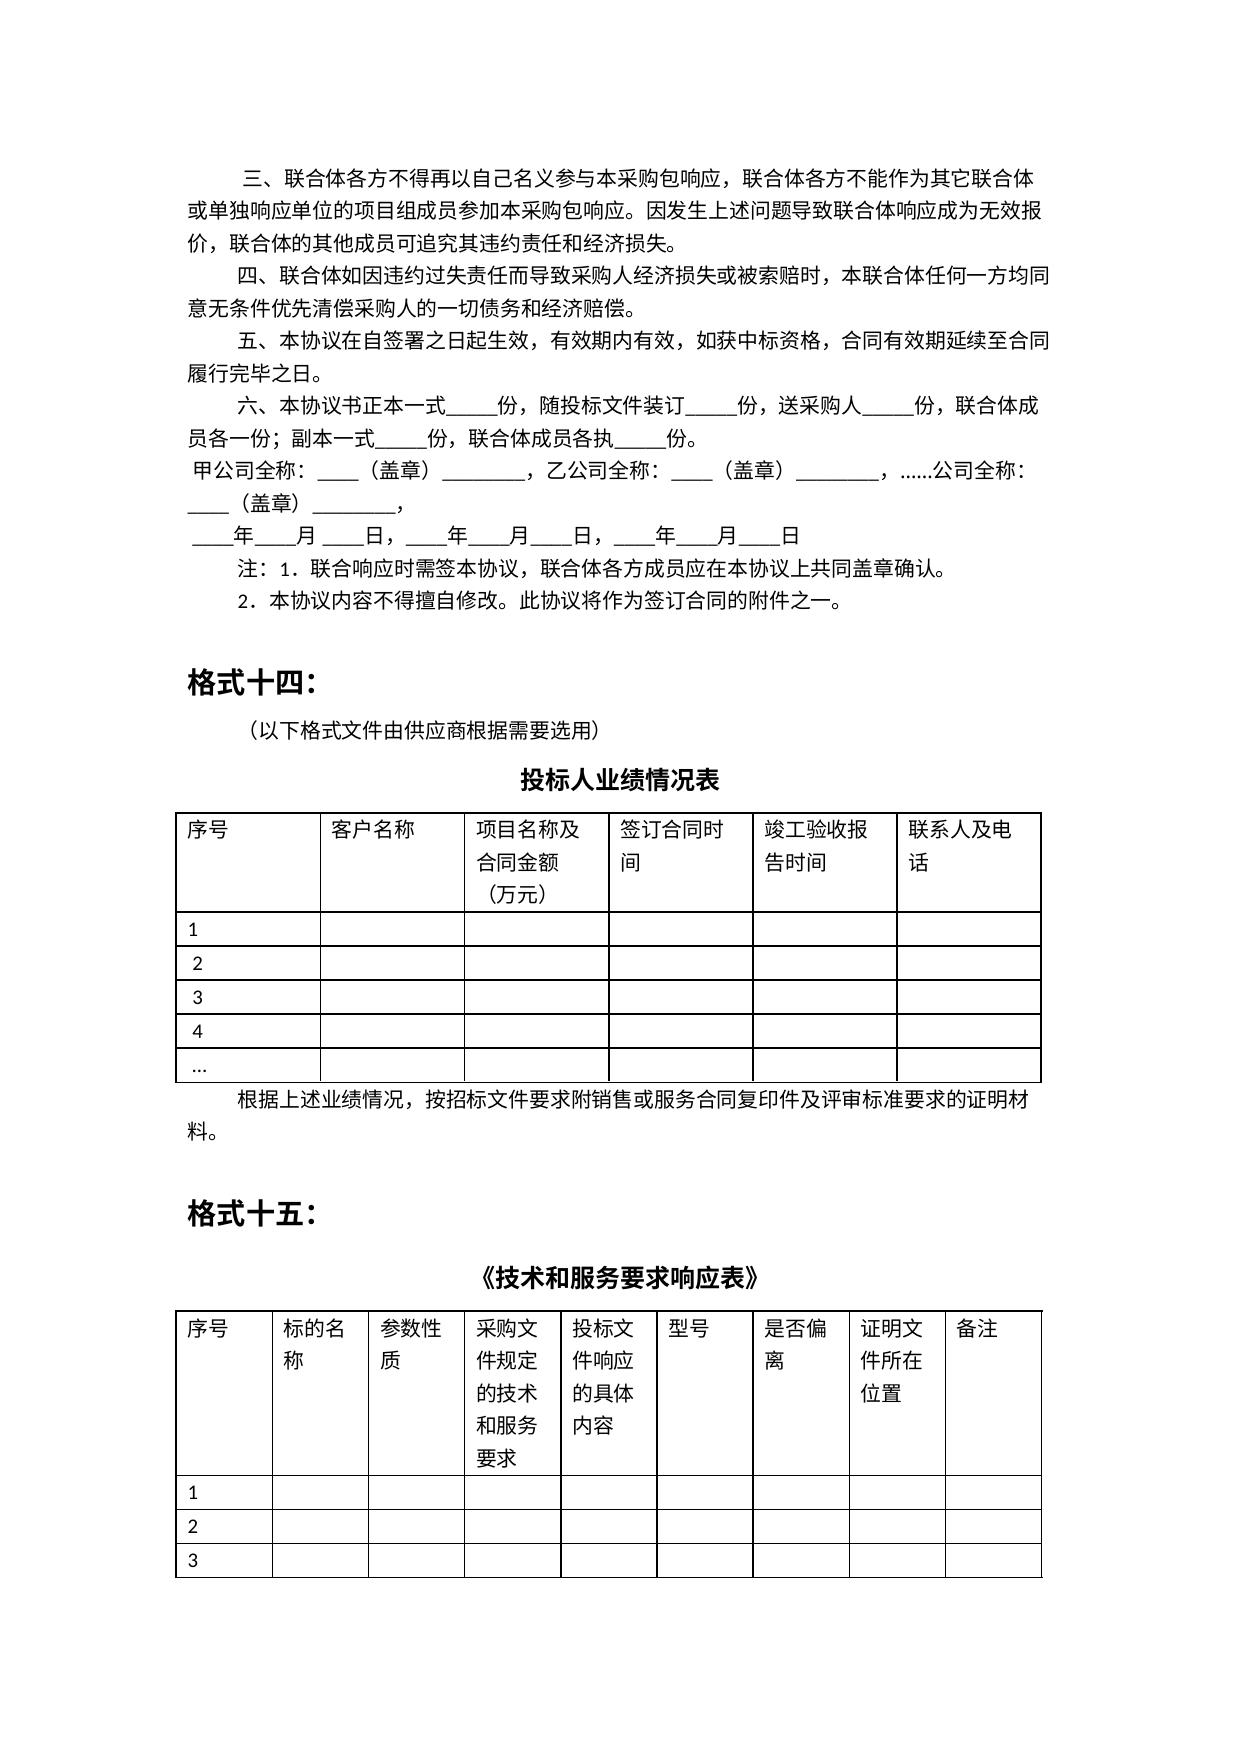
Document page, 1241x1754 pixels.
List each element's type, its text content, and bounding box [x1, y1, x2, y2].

table_cell [562, 1544, 656, 1577]
table_cell [321, 913, 464, 945]
table_header 竣工验收报告时间 [754, 814, 896, 911]
table_cell [321, 947, 464, 979]
table_header 序号 [177, 1312, 272, 1474]
table_header 联系人及电话 [898, 814, 1040, 911]
table_header 备注 [946, 1312, 1041, 1474]
table_header 证明文件所在位置 [850, 1312, 945, 1474]
text （以下格式文件由供应商根据需要选用） [187, 714, 1053, 747]
table_cell [754, 1015, 896, 1047]
table_cell [898, 981, 1040, 1013]
table_cell [946, 1544, 1041, 1577]
table_cell [465, 913, 608, 945]
table_cell 2 [177, 947, 320, 979]
table_cell [610, 981, 752, 1013]
table_cell [754, 1049, 896, 1081]
text 《技术和服务要求响应表》 [187, 1245, 1053, 1310]
table_cell 3 [177, 1544, 272, 1577]
table_cell [273, 1510, 368, 1543]
table_cell [610, 1015, 752, 1047]
table_cell [369, 1510, 464, 1543]
table_cell [850, 1544, 945, 1577]
text 三、联合体各方不得再以自己名义参与本采购包响应，联合体各方不能作为其它联合体或单独响应单位的项目组成员参加本采购包响应。因发生上述问题导致联合体响应成为无效报价，联合体的其他成员可追究其违约责任和经济损失。 [187, 162, 1053, 259]
table_cell [369, 1544, 464, 1577]
table_cell 4 [177, 1015, 320, 1047]
table_header 项目名称及合同金额（万元） [465, 814, 608, 911]
table_header 采购文件规定的技术和服务要求 [465, 1312, 560, 1474]
text 2．本协议内容不得擅自修改。此协议将作为签订合同的附件之一。 [187, 584, 1053, 617]
text 五、本协议在自签署之日起生效，有效期内有效，如获中标资格，合同有效期延续至合同履行完毕之日。 [187, 324, 1053, 389]
table_cell [369, 1476, 464, 1508]
table_cell [946, 1476, 1041, 1508]
table_header 客户名称 [321, 814, 464, 911]
table_cell 3 [177, 981, 320, 1013]
table_cell [321, 1015, 464, 1047]
table_cell [465, 1476, 560, 1508]
table_cell [658, 1544, 752, 1577]
table_header 参数性质 [369, 1312, 464, 1474]
table_header 是否偏离 [754, 1312, 849, 1474]
table_header 标的名称 [273, 1312, 368, 1474]
table_cell [946, 1510, 1041, 1543]
text 四、联合体如因违约过失责任而导致采购人经济损失或被索赔时，本联合体任何一方均同意无条件优先清偿采购人的一切债务和经济赔偿。 [187, 259, 1053, 324]
table_cell 2 [177, 1510, 272, 1543]
table_cell [562, 1510, 656, 1543]
table_cell 1 [177, 1476, 272, 1508]
text 根据上述业绩情况，按招标文件要求附销售或服务合同复印件及评审标准要求的证明材料。 [187, 1083, 1053, 1148]
table_cell [754, 1544, 849, 1577]
table_cell [754, 947, 896, 979]
table_cell [465, 1544, 560, 1577]
text ____年____月 ____日，____年____月____日，____年____月____日 [187, 519, 1053, 552]
table_cell [273, 1544, 368, 1577]
table_header 签订合同时间 [610, 814, 752, 911]
table_cell [465, 947, 608, 979]
table_header 序号 [177, 814, 320, 911]
table_cell [658, 1510, 752, 1543]
table_cell [465, 1015, 608, 1047]
table_cell [321, 981, 464, 1013]
table_cell … [177, 1049, 320, 1081]
table_cell [273, 1476, 368, 1508]
text 格式十四： [187, 649, 1053, 714]
table_header 型号 [658, 1312, 752, 1474]
table_cell [754, 913, 896, 945]
text 投标人业绩情况表 [187, 747, 1053, 812]
table_cell [465, 1510, 560, 1543]
table_cell [754, 1510, 849, 1543]
text 格式十五： [187, 1180, 1053, 1245]
table_cell [754, 981, 896, 1013]
table_cell [898, 947, 1040, 979]
table_cell [850, 1476, 945, 1508]
table_cell [850, 1510, 945, 1543]
table_cell [610, 947, 752, 979]
table_cell [610, 913, 752, 945]
table_cell [898, 1015, 1040, 1047]
table_cell 1 [177, 913, 320, 945]
table_cell [658, 1476, 752, 1508]
text 甲公司全称：____（盖章）________，乙公司全称：____（盖章）________，……公司全称：____（盖章）________， [187, 454, 1053, 519]
table_cell [562, 1476, 656, 1508]
table_cell [898, 1049, 1040, 1081]
table_cell [321, 1049, 464, 1081]
table_cell [465, 1049, 608, 1081]
table_cell [610, 1049, 752, 1081]
text 注：1．联合响应时需签本协议，联合体各方成员应在本协议上共同盖章确认。 [187, 552, 1053, 584]
table_cell [465, 981, 608, 1013]
table_cell [754, 1476, 849, 1508]
table_header 投标文件响应的具体内容 [562, 1312, 656, 1474]
table_cell [898, 913, 1040, 945]
text 六、本协议书正本一式_____份，随投标文件装订_____份，送采购人_____份，联合体成员各一份；副本一式_____份，联合体成员各执_____份。 [187, 389, 1053, 454]
